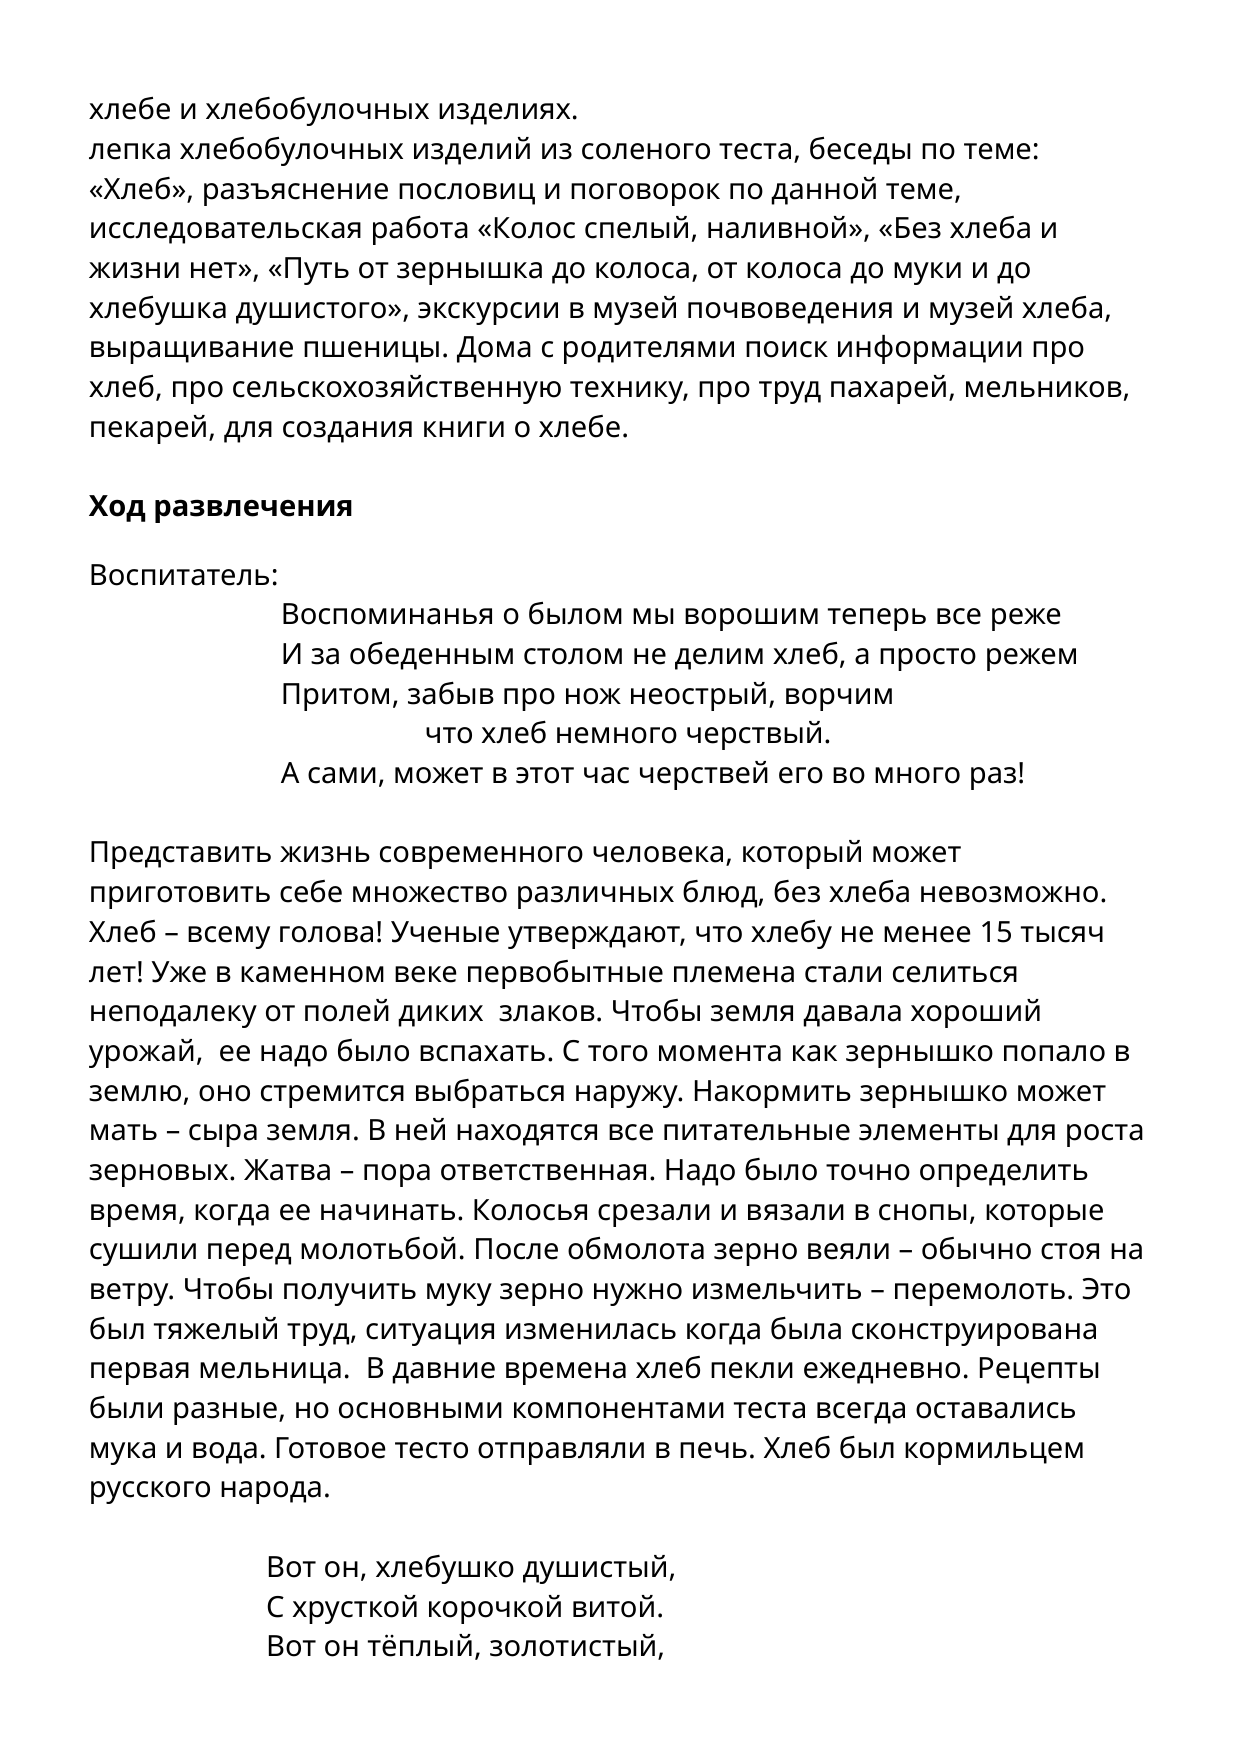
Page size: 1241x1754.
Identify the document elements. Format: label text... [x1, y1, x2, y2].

text Притом, забыв про нож неострый, ворчим [89, 673, 1152, 713]
text Вот он, хлебушко душистый, [89, 1546, 1152, 1586]
text лепка хлебобулочных изделий из соленого теста, беседы по теме: «Хлеб», разъяснение пословиц и поговорок по данной теме, исследовательская работа «Колос спелый, наливной», «Без хлеба и жизни нет», «Путь от зернышка до колоса, от колоса до муки и до хлебушка душистого», экскурсии в музей почвоведения и музей хлеба, выращивание пшеницы. Дома с родителями поиск информации про хлеб, про сельскохозяйственную технику, про труд пахарей, мельников, пекарей, для создания книги о хлебе. [89, 128, 1152, 446]
text А сами, может в этот час черствей его во много раз! [89, 752, 1152, 792]
text С хрусткой корочкой витой. [89, 1586, 1152, 1626]
text что хлеб немного черствый. [89, 713, 1152, 752]
text Ход развлечения [89, 486, 1152, 525]
text Представить жизнь современного человека, который может приготовить себе множество различных блюд, без хлеба невозможно. Хлеб – всему голова! Ученые утверждают, что хлебу не менее 15 тысяч лет! Уже в каменном веке первобытные племена стали селиться неподалеку от полей диких злаков. Чтобы земля давала хороший урожай, ее надо было вспахать. С того момента как зернышко попало в землю, оно стремится выбраться наружу. Накормить зернышко может мать – сыра земля. В ней находятся все питательные элементы для роста зерновых. Жатва – пора ответственная. Надо было точно определить время, когда ее начинать. Колосья срезали и вязали в снопы, которые сушили перед молотьбой. После обмолота зерно веяли – обычно стоя на ветру. Чтобы получить муку зерно нужно измельчить – перемолоть. Это был тяжелый труд, ситуация изменилась когда была сконструирована первая мельница. В давние времена хлеб пекли ежедневно. Рецепты были разные, но основными компонентами теста всегда оставались мука и вода. Готовое тесто отправляли в печь. Хлеб был кормильцем русского народа. [89, 832, 1152, 1506]
text Воспоминанья о былом мы ворошим теперь все реже [89, 594, 1152, 633]
text Вот он тёплый, золотистый, [89, 1626, 1152, 1665]
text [89, 89, 1152, 128]
text И за обеденным столом не делим хлеб, а просто режем [89, 633, 1152, 673]
text Воспитатель: [89, 554, 1152, 594]
